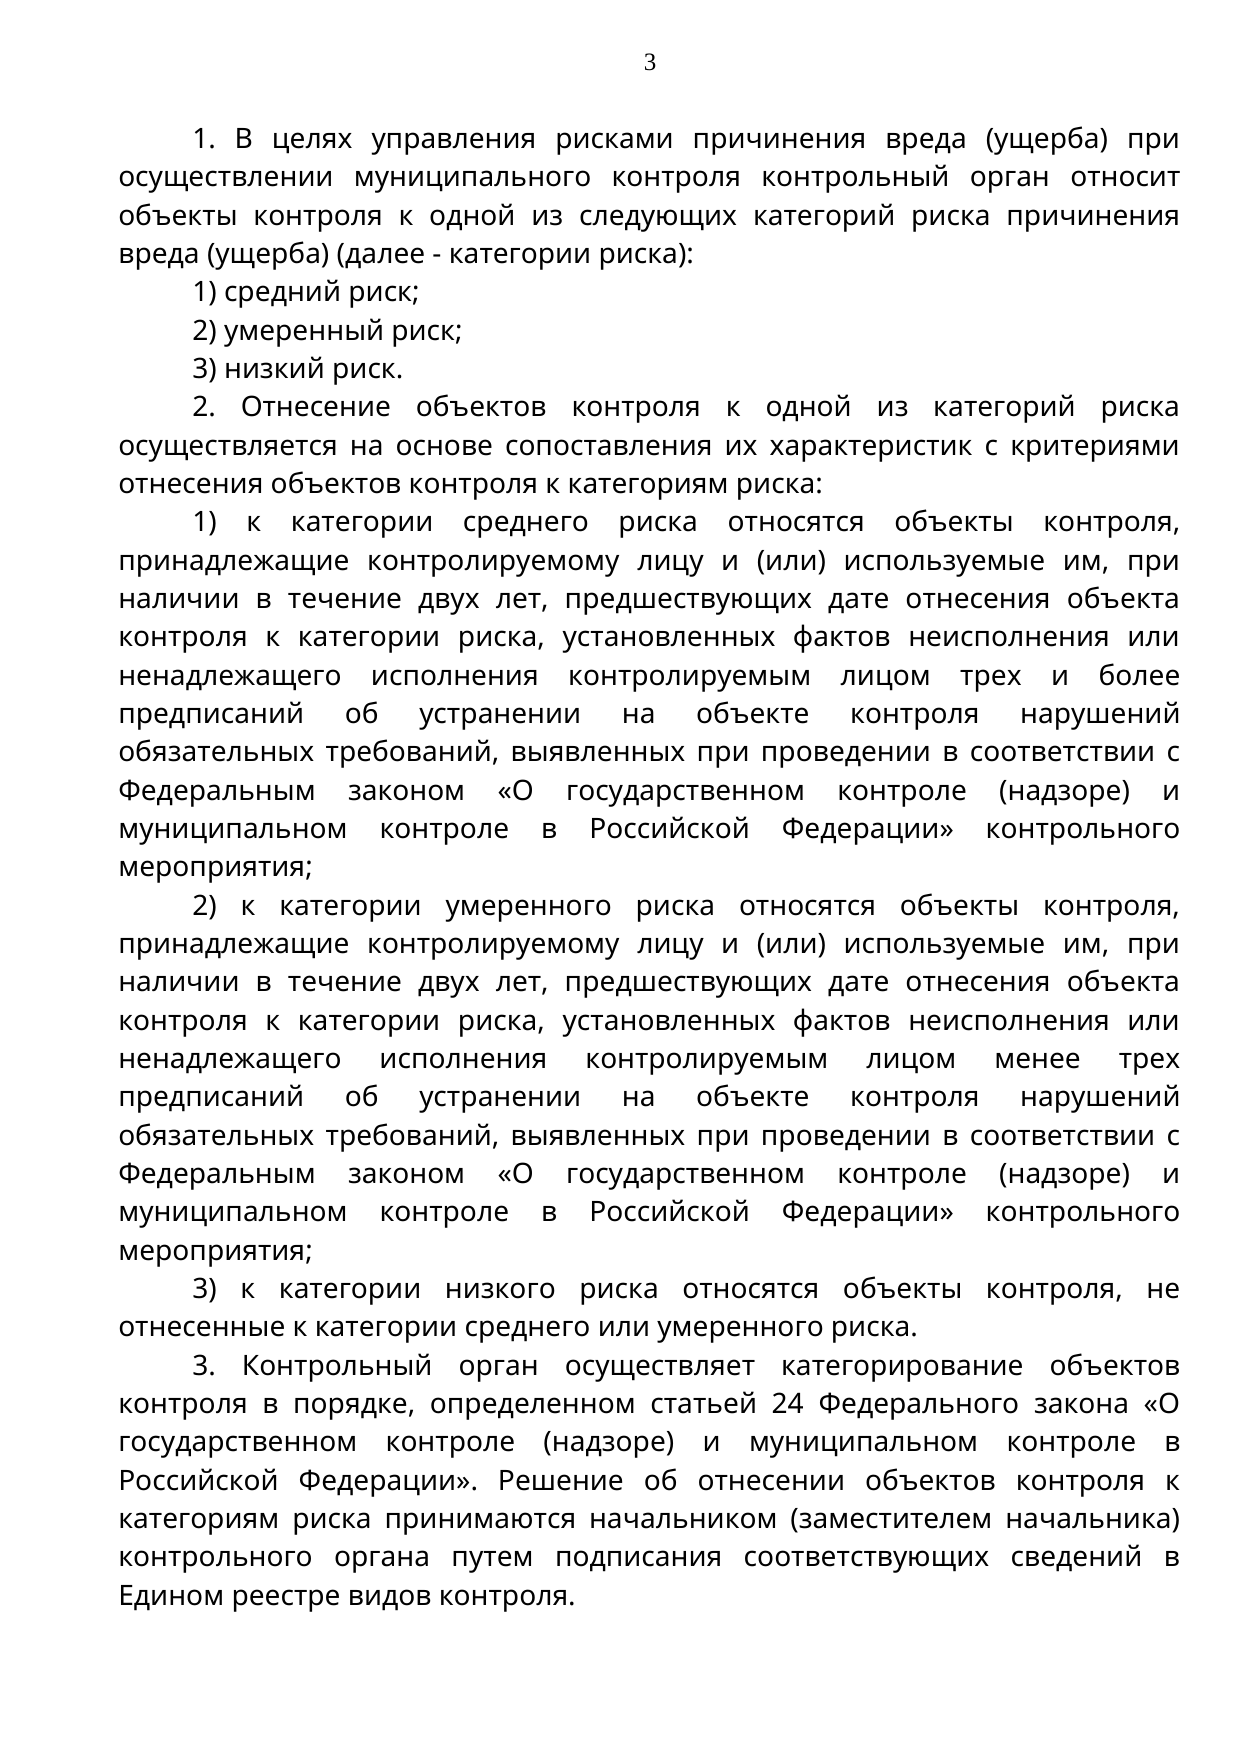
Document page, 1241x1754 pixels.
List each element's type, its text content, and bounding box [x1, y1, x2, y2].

list 3) низкий риск. [118, 348, 1181, 386]
list 1) к категории среднего риска относятся объекты контроля, принадлежащие контролируемому лицу и (или) используемые им, при наличии в течение двух лет, предшествующих дате отнесения объекта контроля к категории риска, установленных фактов неисполнения или ненадлежащего исполнения контролируемым лицом трех и более предписаний об устранении на объекте контроля нарушений обязательных требований, выявленных при проведении в соответствии с Федеральным законом «О государственном контроле (надзоре) и муниципальном контроле в Российской Федерации» контрольного мероприятия; [118, 501, 1181, 885]
list 2) умеренный риск; [118, 310, 1181, 348]
list 1. В целях управления рисками причинения вреда (ущерба) при осуществлении муниципального контроля контрольный орган относит объекты контроля к одной из следующих категорий риска причинения вреда (ущерба) (далее - категории риска): [118, 118, 1181, 271]
list 2. Отнесение объектов контроля к одной из категорий риска осуществляется на основе сопоставления их характеристик с критериями отнесения объектов контроля к категориям риска: [118, 386, 1181, 501]
list 2) к категории умеренного риска относятся объекты контроля, принадлежащие контролируемому лицу и (или) используемые им, при наличии в течение двух лет, предшествующих дате отнесения объекта контроля к категории риска, установленных фактов неисполнения или ненадлежащего исполнения контролируемым лицом менее трех предписаний об устранении на объекте контроля нарушений обязательных требований, выявленных при проведении в соответствии с Федеральным законом «О государственном контроле (надзоре) и муниципальном контроле в Российской Федерации» контрольного мероприятия; [118, 885, 1181, 1268]
list 3) к категории низкого риска относятся объекты контроля, не отнесенные к категории среднего или умеренного риска. [118, 1268, 1181, 1345]
list 3. Контрольный орган осуществляет категорирование объектов контроля в порядке, определенном статьей 24 Федерального закона «О государственном контроле (надзоре) и муниципальном контроле в Российской Федерации». Решение об отнесении объектов контроля к категориям риска принимаются начальником (заместителем начальника) контрольного органа путем подписания соответствующих сведений в Едином реестре видов контроля. [118, 1345, 1181, 1613]
list 1) средний риск; [118, 271, 1181, 310]
